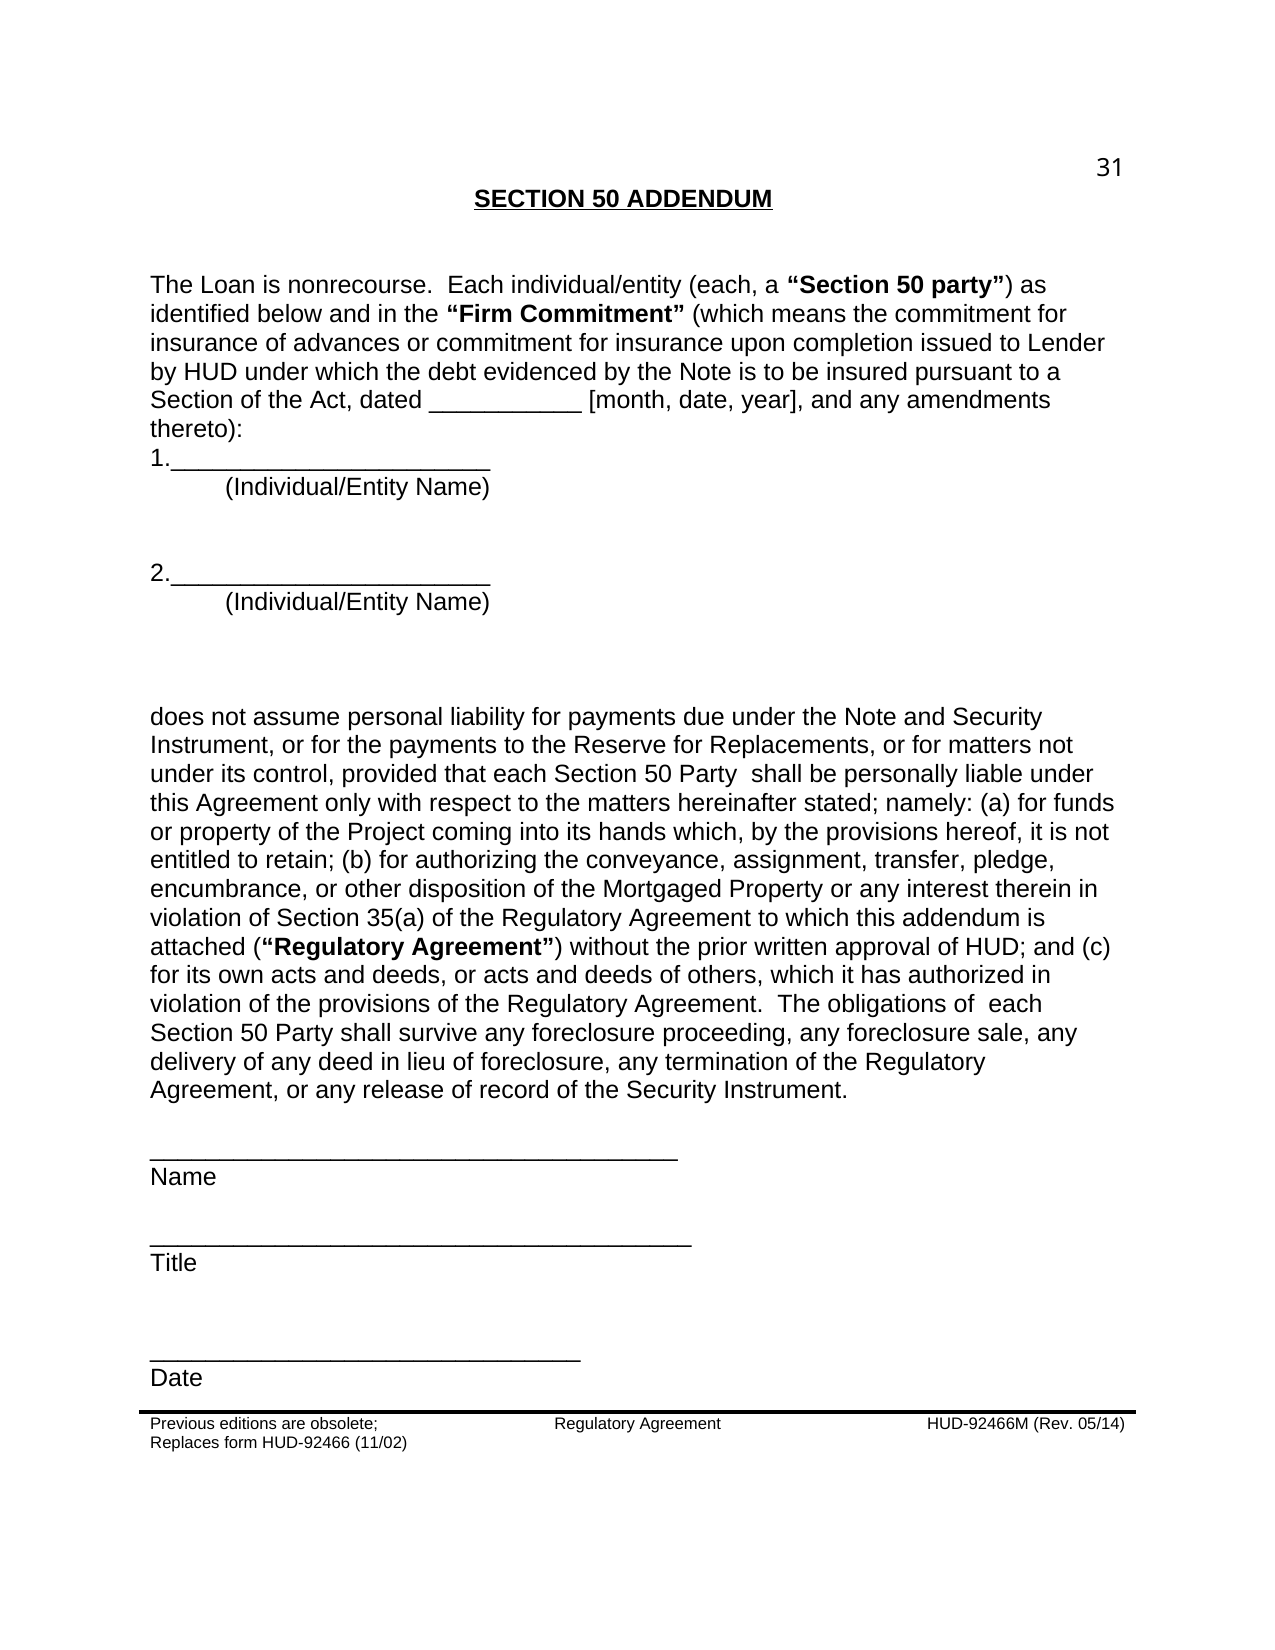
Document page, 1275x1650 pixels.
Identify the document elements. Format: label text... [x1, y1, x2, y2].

text (Individual/Entity Name) [150, 587, 1125, 615]
text does not assume personal liability for payments due under the Note and Security Instrument, or for the payments to the Reserve for Replacements, or for matters not under its control, provided that each Section 50 Party shall be personally liable under this Agreement only with respect to the matters hereinafter stated; namely: (a) for funds or property of the Project coming into its hands which, by the provisions hereof, it is not entitled to retain; (b) for authorizing the conveyance, assignment, transfer, pledge, encumbrance, or other disposition of the Mortgaged Property or any interest therein in violation of Section 35(a) of the Regulatory Agreement to which this addendum is attached (“Regulatory Agreement”) without the prior written approval of HUD; and (c) for its own acts and deeds, or acts and deeds of others, which it has authorized in violation of the provisions of the Regulatory Agreement. The obligations of each Section 50 Party shall survive any foreclosure proceeding, any foreclosure sale, any delivery of any deed in lieu of foreclosure, any termination of the Regulatory Agreement, or any release of record of the Security Instrument. [150, 702, 1125, 1104]
text 2._______________________ [150, 558, 1125, 587]
text _______________________________ [150, 1334, 1125, 1363]
text SECTION 50 ADDENDUM [150, 184, 1125, 213]
text Date [150, 1363, 1125, 1392]
text Name [150, 1162, 1125, 1190]
text Title [150, 1248, 1125, 1277]
text ______________________________________ [150, 1133, 1125, 1162]
text _______________________________________ [150, 1219, 1125, 1248]
text 1._______________________ [150, 443, 1125, 472]
text (Individual/Entity Name) [150, 472, 1125, 500]
text The Loan is nonrecourse. Each individual/entity (each, a “Section 50 party”) as identified below and in the “Firm Commitment” (which means the commitment for insurance of advances or commitment for insurance upon completion issued to Lender by HUD under which the debt evidenced by the Note is to be insured pursuant to a Section of the Act, dated ___________ [month, date, year], and any amendments thereto): [150, 270, 1125, 443]
